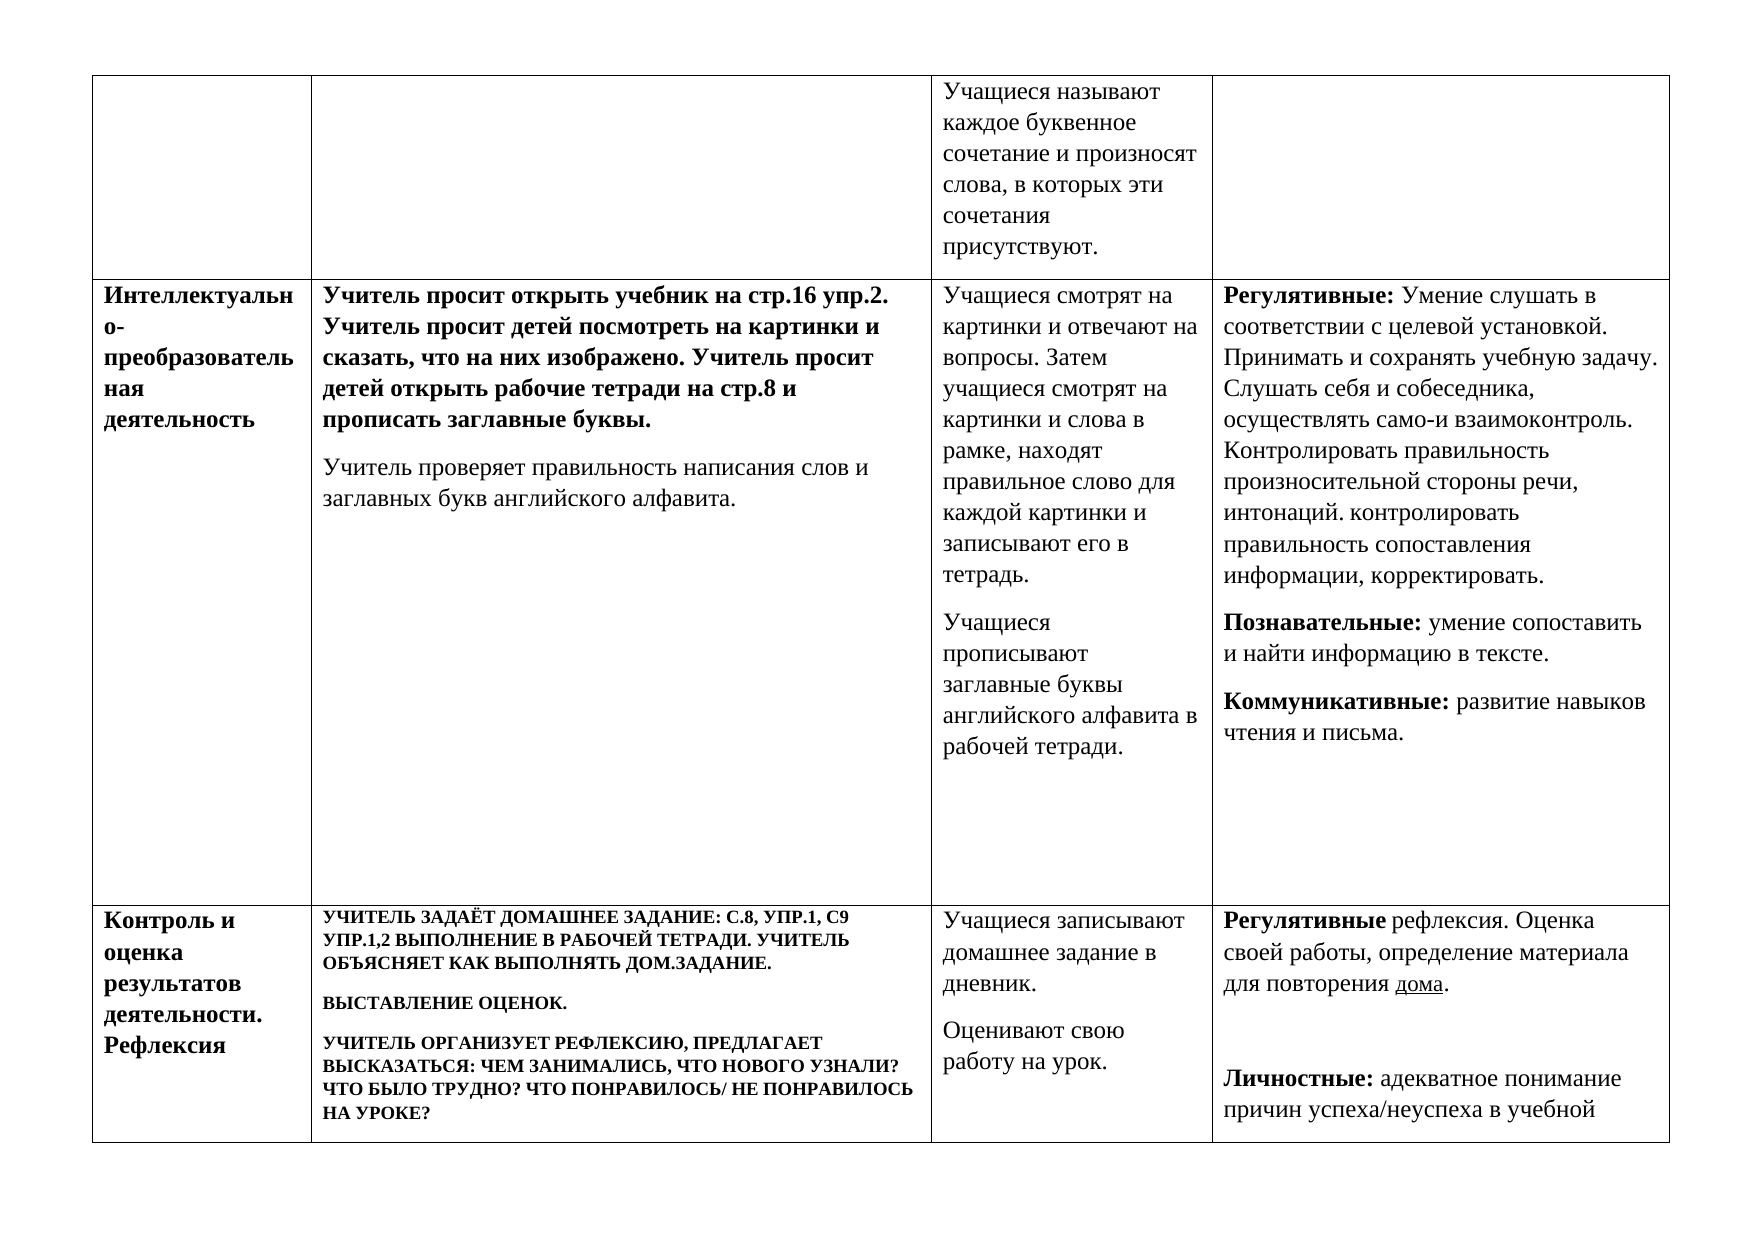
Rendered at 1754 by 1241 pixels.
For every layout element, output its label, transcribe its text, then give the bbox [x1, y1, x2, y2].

table_cell Учитель просит открыть учебник на стр.16 упр.2. Учитель просит детей посмотреть на картинки и сказать, что на них изображено. Учитель просит детей открыть рабочие тетради на стр.8 и прописать заглавные буквы. Учитель проверяет правильность написания слов и заглавных букв английского алфавита. [312, 280, 931, 904]
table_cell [1213, 76, 1669, 279]
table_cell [312, 906, 931, 1142]
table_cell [932, 76, 1212, 279]
table_cell Регулятивные: Умение слушать в соответствии с целевой установкой. Принимать и сохранять учебную задачу. Слушать себя и собеседника, осуществлять само-и взаимоконтроль. Контролировать правильность произносительной стороны речи, интонаций. контролировать правильность сопоставления информации, корректировать. Познавательные: умение сопоставить и найти информацию в тексте. Коммуникативные: развитие навыков чтения и письма. [1213, 280, 1669, 904]
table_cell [932, 906, 1212, 1142]
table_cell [1213, 906, 1669, 1142]
table_cell Интеллектуально-преобразовательная деятельность [93, 280, 311, 904]
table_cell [93, 76, 311, 279]
table_cell Учащиеся смотрят на картинки и отвечают на вопросы. Затем учащиеся смотрят на картинки и слова в рамке, находят правильное слово для каждой картинки и записывают его в тетрадь. Учащиеся прописывают заглавные буквы английского алфавита в рабочей тетради. [932, 280, 1212, 904]
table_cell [312, 76, 931, 279]
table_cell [93, 906, 311, 1142]
